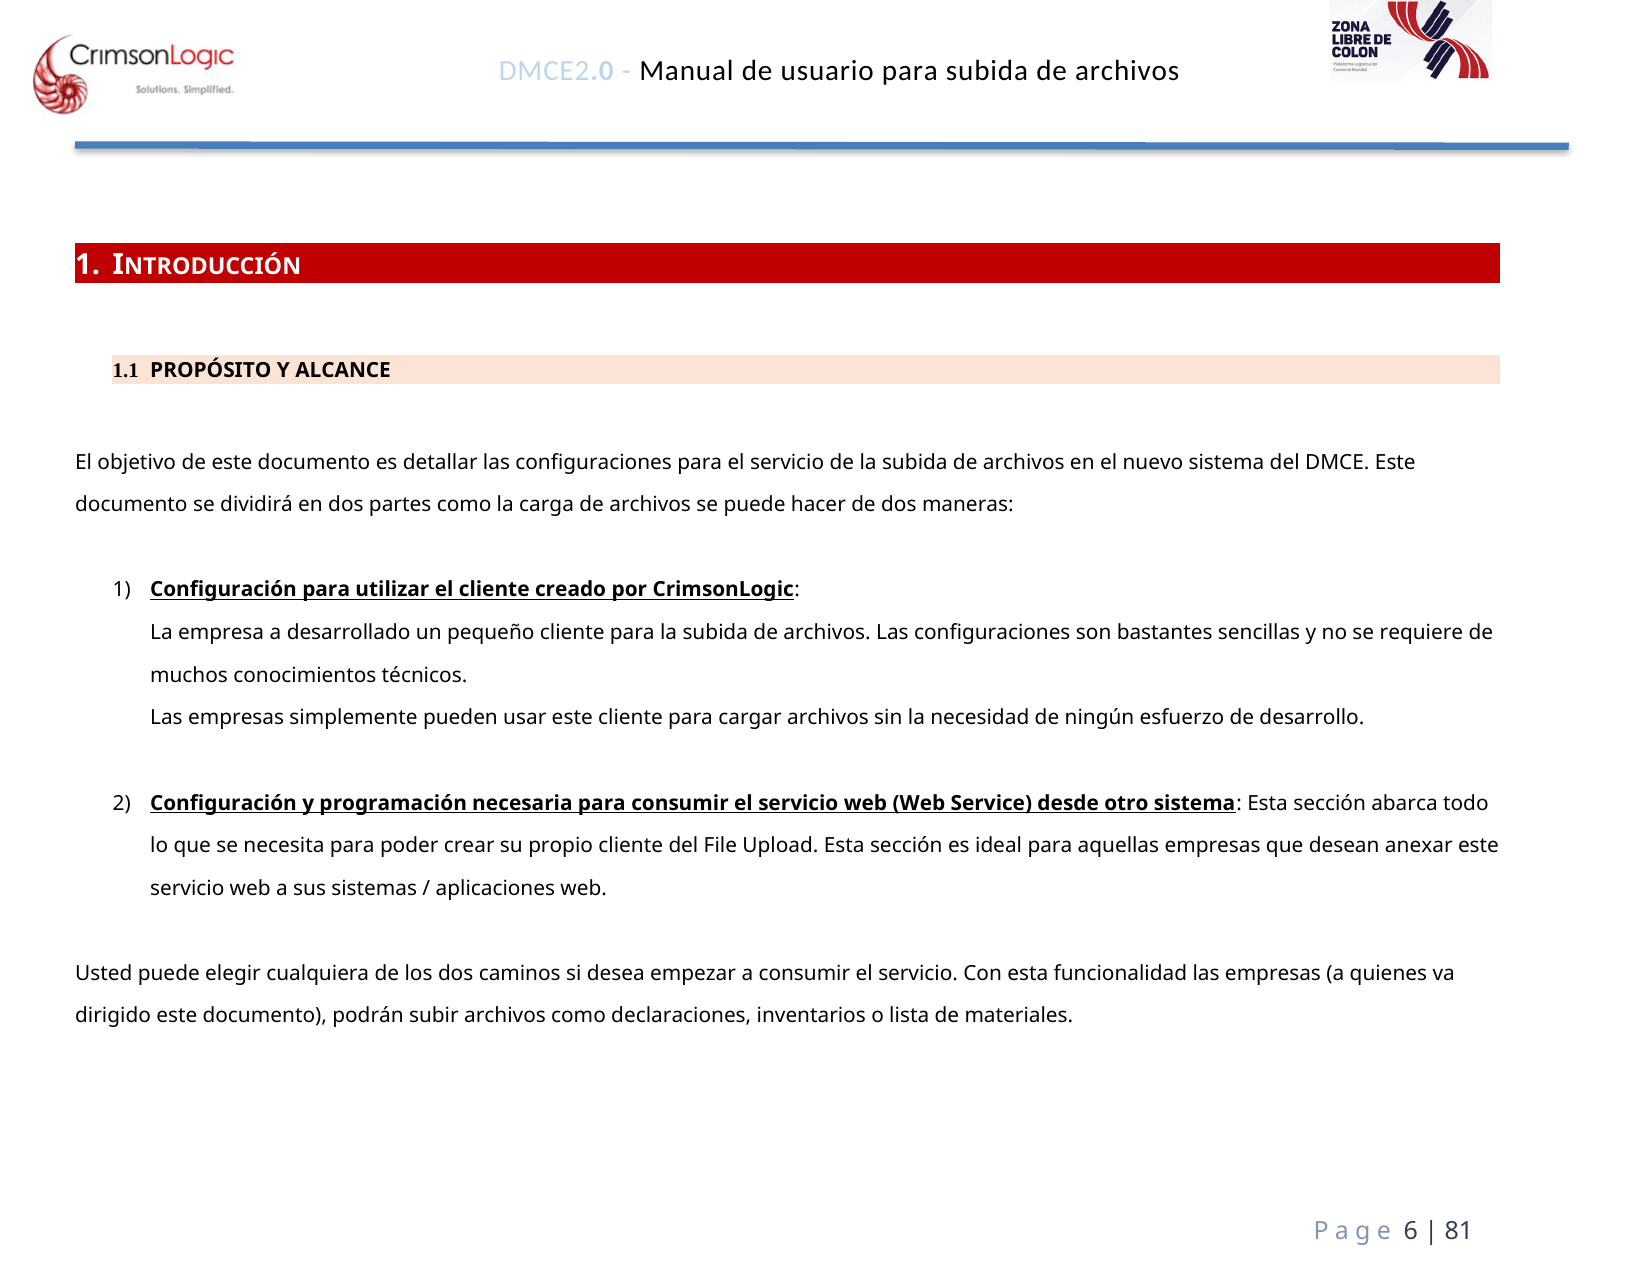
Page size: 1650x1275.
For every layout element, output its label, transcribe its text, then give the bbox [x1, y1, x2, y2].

text La empresa a desarrollado un pequeño cliente para la subida de archivos. Las configuraciones son bastantes sencillas y no se requiere de muchos conocimientos técnicos. Las empresas simplemente pueden usar este cliente para cargar archivos sin la necesidad de ningún esfuerzo de desarrollo. [150, 617, 1500, 731]
subtitle Introducción [75, 243, 1500, 283]
text El objetivo de este documento es detallar las configuraciones para el servicio de la subida de archivos en el nuevo sistema del DMCE. Este documento se dividirá en dos partes como la carga de archivos se puede hacer de dos maneras: [75, 447, 1500, 518]
list Configuración y programación necesaria para consumir el servicio web (Web Service) desde otro sistema: Esta sección abarca todo lo que se necesita para poder crear su propio cliente del File Upload. Esta sección es ideal para aquellas empresas que desean anexar este servicio web a sus sistemas / aplicaciones web. [112, 788, 1500, 901]
text Usted puede elegir cualquiera de los dos caminos si desea empezar a consumir el servicio. Con esta funcionalidad las empresas (a quienes va dirigido este documento), podrán subir archivos como declaraciones, inventarios o lista de materiales. [75, 958, 1500, 1029]
list Configuración para utilizar el cliente creado por CrimsonLogic: [112, 574, 1500, 603]
picture [1329, 0, 1493, 81]
subtitle PROPÓSITO Y ALCANCE [112, 355, 1500, 384]
picture [30, 32, 237, 116]
